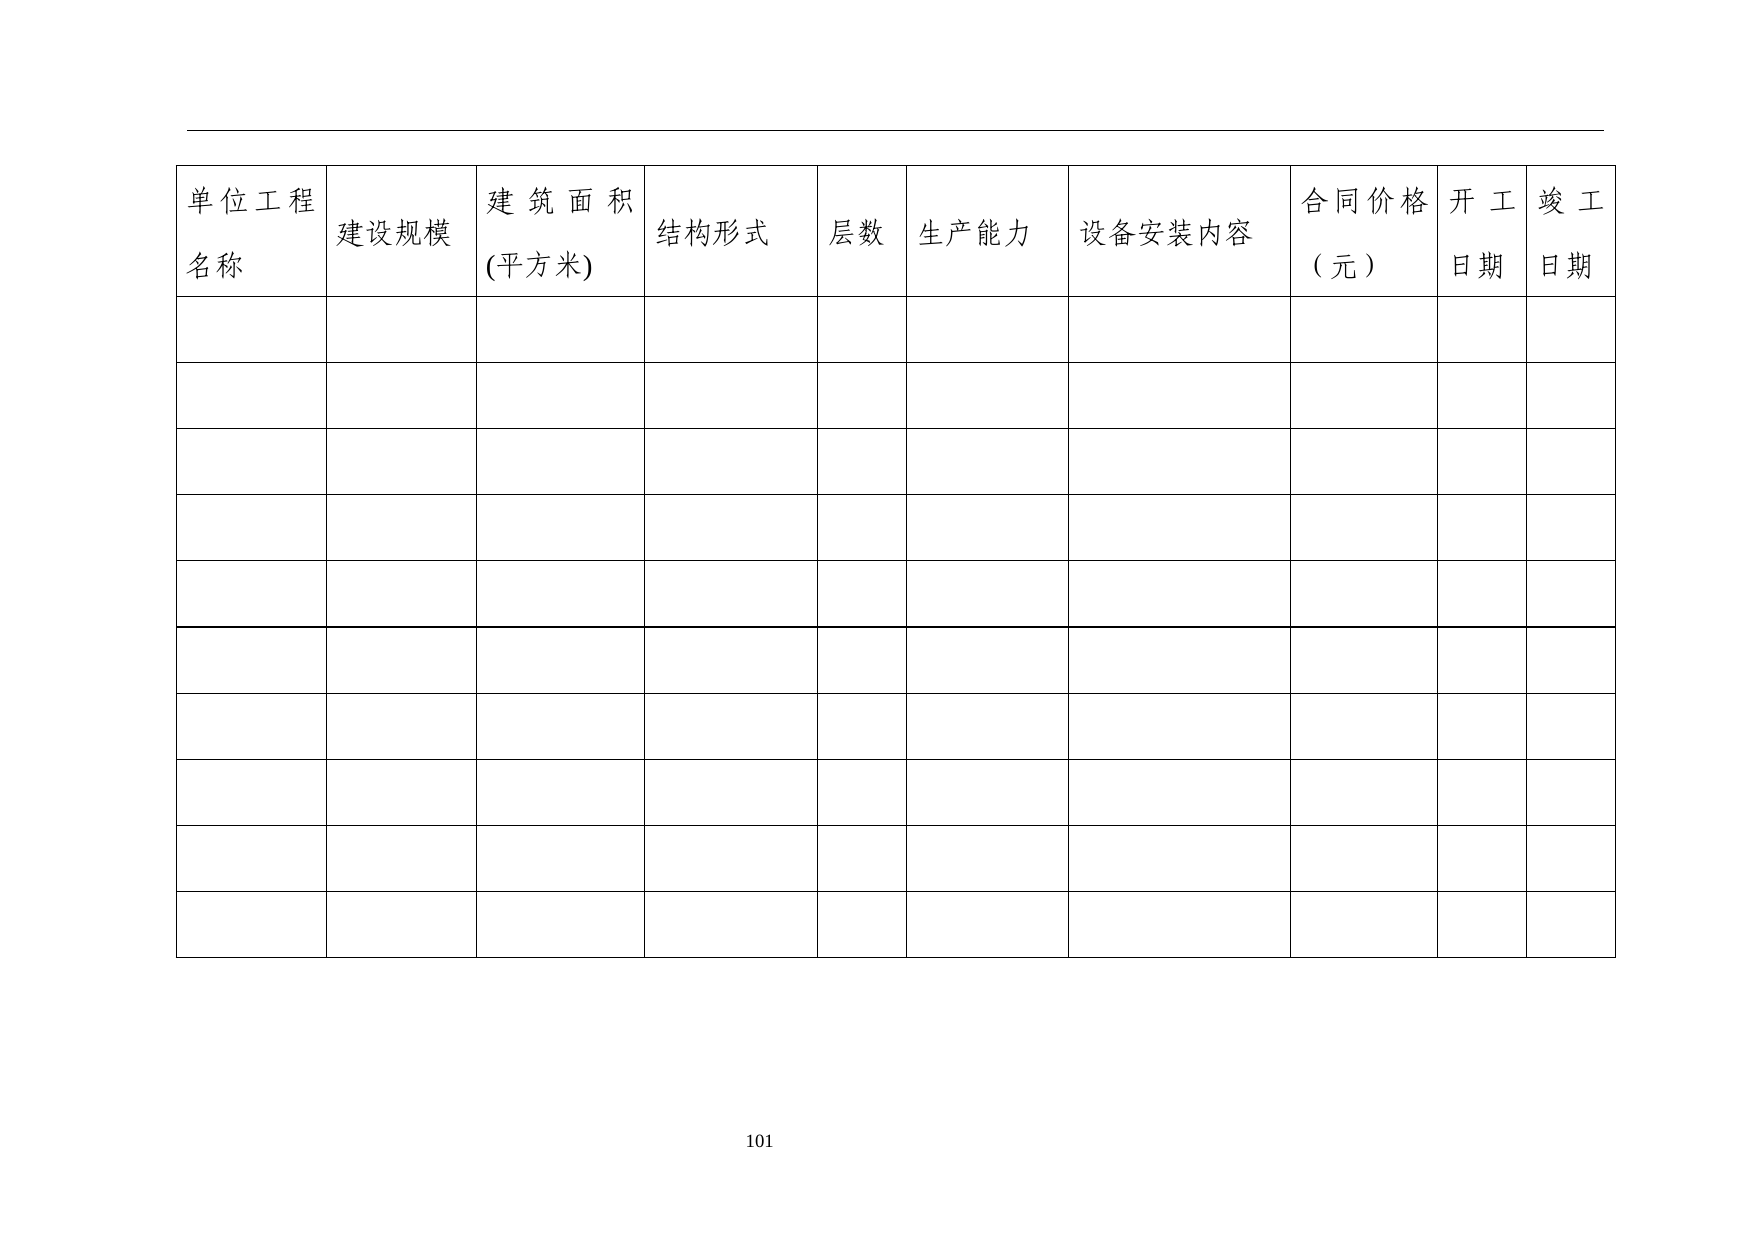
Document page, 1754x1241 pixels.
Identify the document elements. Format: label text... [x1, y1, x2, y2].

table_cell [818, 628, 906, 692]
table_cell [907, 363, 1068, 428]
table_cell [327, 760, 476, 824]
table_cell [1438, 760, 1526, 824]
table_cell [477, 892, 644, 957]
table_cell [645, 760, 817, 824]
table_cell [907, 694, 1068, 758]
table_cell [1291, 297, 1437, 362]
table_cell [818, 429, 906, 494]
table_cell [645, 363, 817, 428]
table_cell [1069, 495, 1290, 560]
table_cell [1438, 892, 1526, 957]
table_cell [1527, 892, 1615, 957]
table_header 设备安装内容 [1069, 166, 1290, 296]
table_cell [177, 760, 326, 824]
table_cell [1069, 628, 1290, 692]
table_header 建筑面积(平方米) [477, 166, 644, 296]
table_cell [177, 297, 326, 362]
table_cell [327, 826, 476, 891]
table_cell [1069, 429, 1290, 494]
table_cell [327, 892, 476, 957]
table_cell [177, 628, 326, 692]
table_cell [1527, 363, 1615, 428]
table_header 竣工日期 [1527, 166, 1615, 296]
table_cell [1527, 297, 1615, 362]
table_cell [177, 495, 326, 560]
table_header 合同价格（元） [1291, 166, 1437, 296]
table_cell [1069, 892, 1290, 957]
table_cell [1527, 826, 1615, 891]
table_cell [1069, 760, 1290, 824]
table_cell [1438, 363, 1526, 428]
table_cell [818, 826, 906, 891]
table_cell [1438, 561, 1526, 626]
table_header 建设规模 [327, 166, 476, 296]
table_cell [645, 297, 817, 362]
table_cell [1069, 826, 1290, 891]
table_cell [818, 694, 906, 758]
table_cell [1291, 760, 1437, 824]
table_cell [907, 561, 1068, 626]
table_cell [1291, 561, 1437, 626]
table_cell [907, 826, 1068, 891]
table_cell [818, 561, 906, 626]
table_cell [1291, 363, 1437, 428]
table_cell [907, 628, 1068, 692]
table_cell [1291, 495, 1437, 560]
table_cell [477, 694, 644, 758]
table_cell [1527, 561, 1615, 626]
table_cell [327, 628, 476, 692]
table_cell [907, 892, 1068, 957]
table_cell [818, 892, 906, 957]
table_cell [1438, 297, 1526, 362]
table_cell [907, 495, 1068, 560]
table_header 生产能力 [907, 166, 1068, 296]
table_cell [645, 826, 817, 891]
table_cell [477, 561, 644, 626]
table_cell [327, 495, 476, 560]
table_cell [1438, 826, 1526, 891]
table_cell [1438, 429, 1526, 494]
table_header 开工日期 [1438, 166, 1526, 296]
table_cell [327, 429, 476, 494]
table_cell [645, 694, 817, 758]
table_cell [327, 363, 476, 428]
table_cell [477, 495, 644, 560]
table_cell [1291, 826, 1437, 891]
table_cell [907, 429, 1068, 494]
table_cell [177, 561, 326, 626]
table_cell [1438, 628, 1526, 692]
table_cell [1291, 628, 1437, 692]
table_cell [477, 429, 644, 494]
table_cell [818, 363, 906, 428]
table_cell [1069, 363, 1290, 428]
table_cell [1527, 628, 1615, 692]
table_cell [645, 429, 817, 494]
table_cell [1291, 429, 1437, 494]
table_cell [1527, 495, 1615, 560]
table_cell [177, 429, 326, 494]
table_cell [645, 892, 817, 957]
table_cell [645, 495, 817, 560]
table_cell [818, 297, 906, 362]
table_cell [1069, 297, 1290, 362]
table_cell [477, 363, 644, 428]
table_cell [177, 892, 326, 957]
table_cell [177, 363, 326, 428]
table_cell [818, 495, 906, 560]
table_cell [477, 628, 644, 692]
table_cell [1069, 694, 1290, 758]
table_cell [477, 760, 644, 824]
table_cell [1527, 429, 1615, 494]
table_cell [477, 297, 644, 362]
table_header 结构形式 [645, 166, 817, 296]
table_header 层数 [818, 166, 906, 296]
table_cell [327, 297, 476, 362]
table_cell [1291, 892, 1437, 957]
table_header 单位工程名称 [177, 166, 326, 296]
table_cell [645, 628, 817, 692]
table_cell [177, 694, 326, 758]
table_cell [907, 760, 1068, 824]
table_cell [818, 760, 906, 824]
table_cell [1438, 694, 1526, 758]
table_cell [327, 694, 476, 758]
table_cell [1291, 694, 1437, 758]
table_cell [1069, 561, 1290, 626]
table_cell [327, 561, 476, 626]
table_cell [645, 561, 817, 626]
table_cell [907, 297, 1068, 362]
table_cell [477, 826, 644, 891]
table_cell [1527, 760, 1615, 824]
table_cell [177, 826, 326, 891]
table_cell [1527, 694, 1615, 758]
table_cell [1438, 495, 1526, 560]
